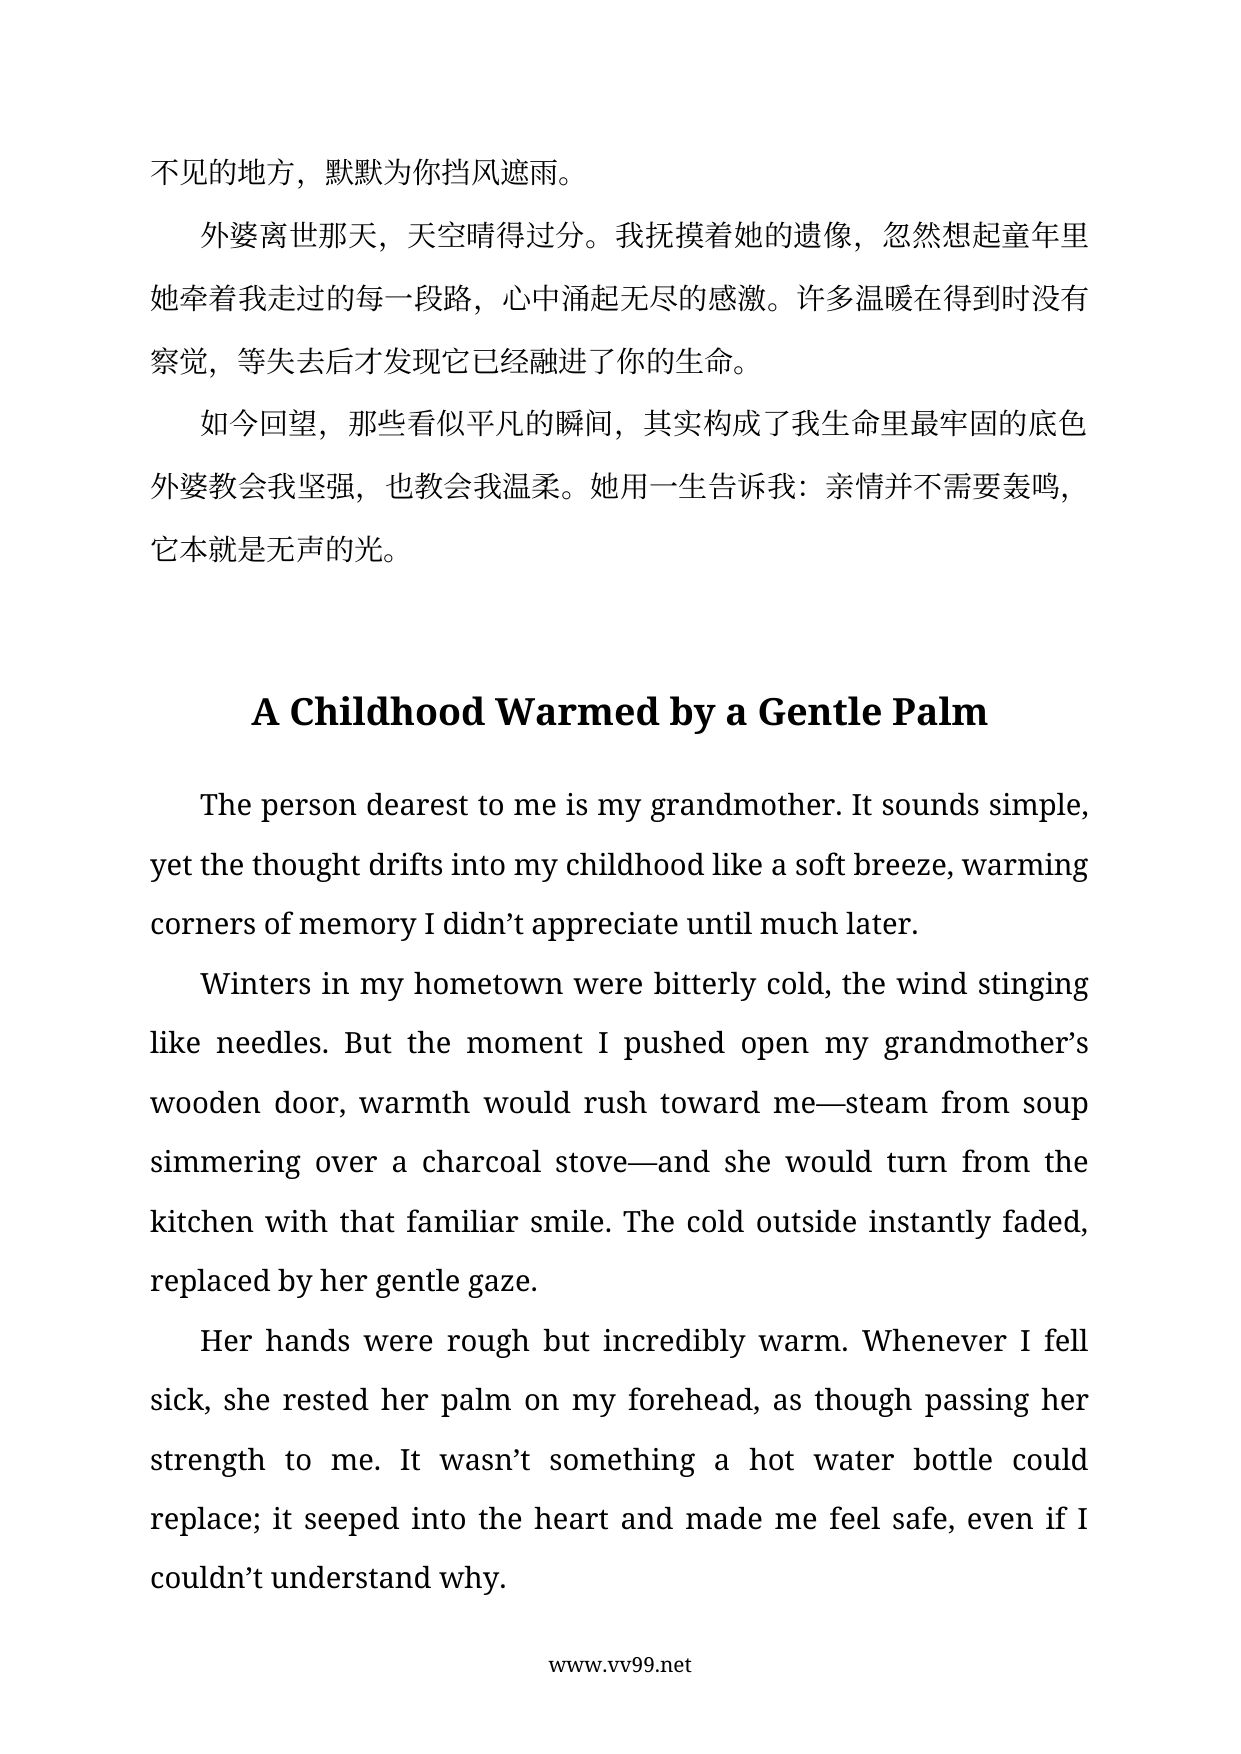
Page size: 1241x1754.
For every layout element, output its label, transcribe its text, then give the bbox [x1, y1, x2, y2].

text 外婆离世那天，天空晴得过分。我抚摸着她的遗像，忽然想起童年里她牵着我走过的每一段路，心中涌起无尽的感激。许多温暖在得到时没有察觉，等失去后才发现它已经融进了你的生命。 [150, 213, 1090, 380]
text 如今回望，那些看似平凡的瞬间，其实构成了我生命里最牢固的底色。外婆教会我坚强，也教会我温柔。她用一生告诉我：亲情并不需要轰鸣，它本就是无声的光。 [150, 401, 1090, 569]
text Winters in my hometown were bitterly cold, the wind stinging like needles. But the moment I pushed open my grandmother’s wooden door, warmth would rush toward me—steam from soup simmering over a charcoal stove—and she would turn from the kitchen with that familiar smile. The cold outside instantly faded, replaced by her gentle gaze. [150, 963, 1090, 1300]
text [150, 150, 1090, 192]
text Her hands were rough but incredibly warm. Whenever I fell sick, she rested her palm on my forehead, as though passing her strength to me. It wasn’t something a hot water bottle could replace; it seeped into the heart and made me feel safe, even if I couldn’t understand why. [150, 1320, 1090, 1597]
subtitle A Childhood Warmed by a Gentle Palm [150, 686, 1090, 737]
text The person dearest to me is my grandmother. It sounds simple, yet the thought drifts into my childhood like a soft breeze, warming corners of memory I didn’t appreciate until much later. [150, 784, 1090, 943]
